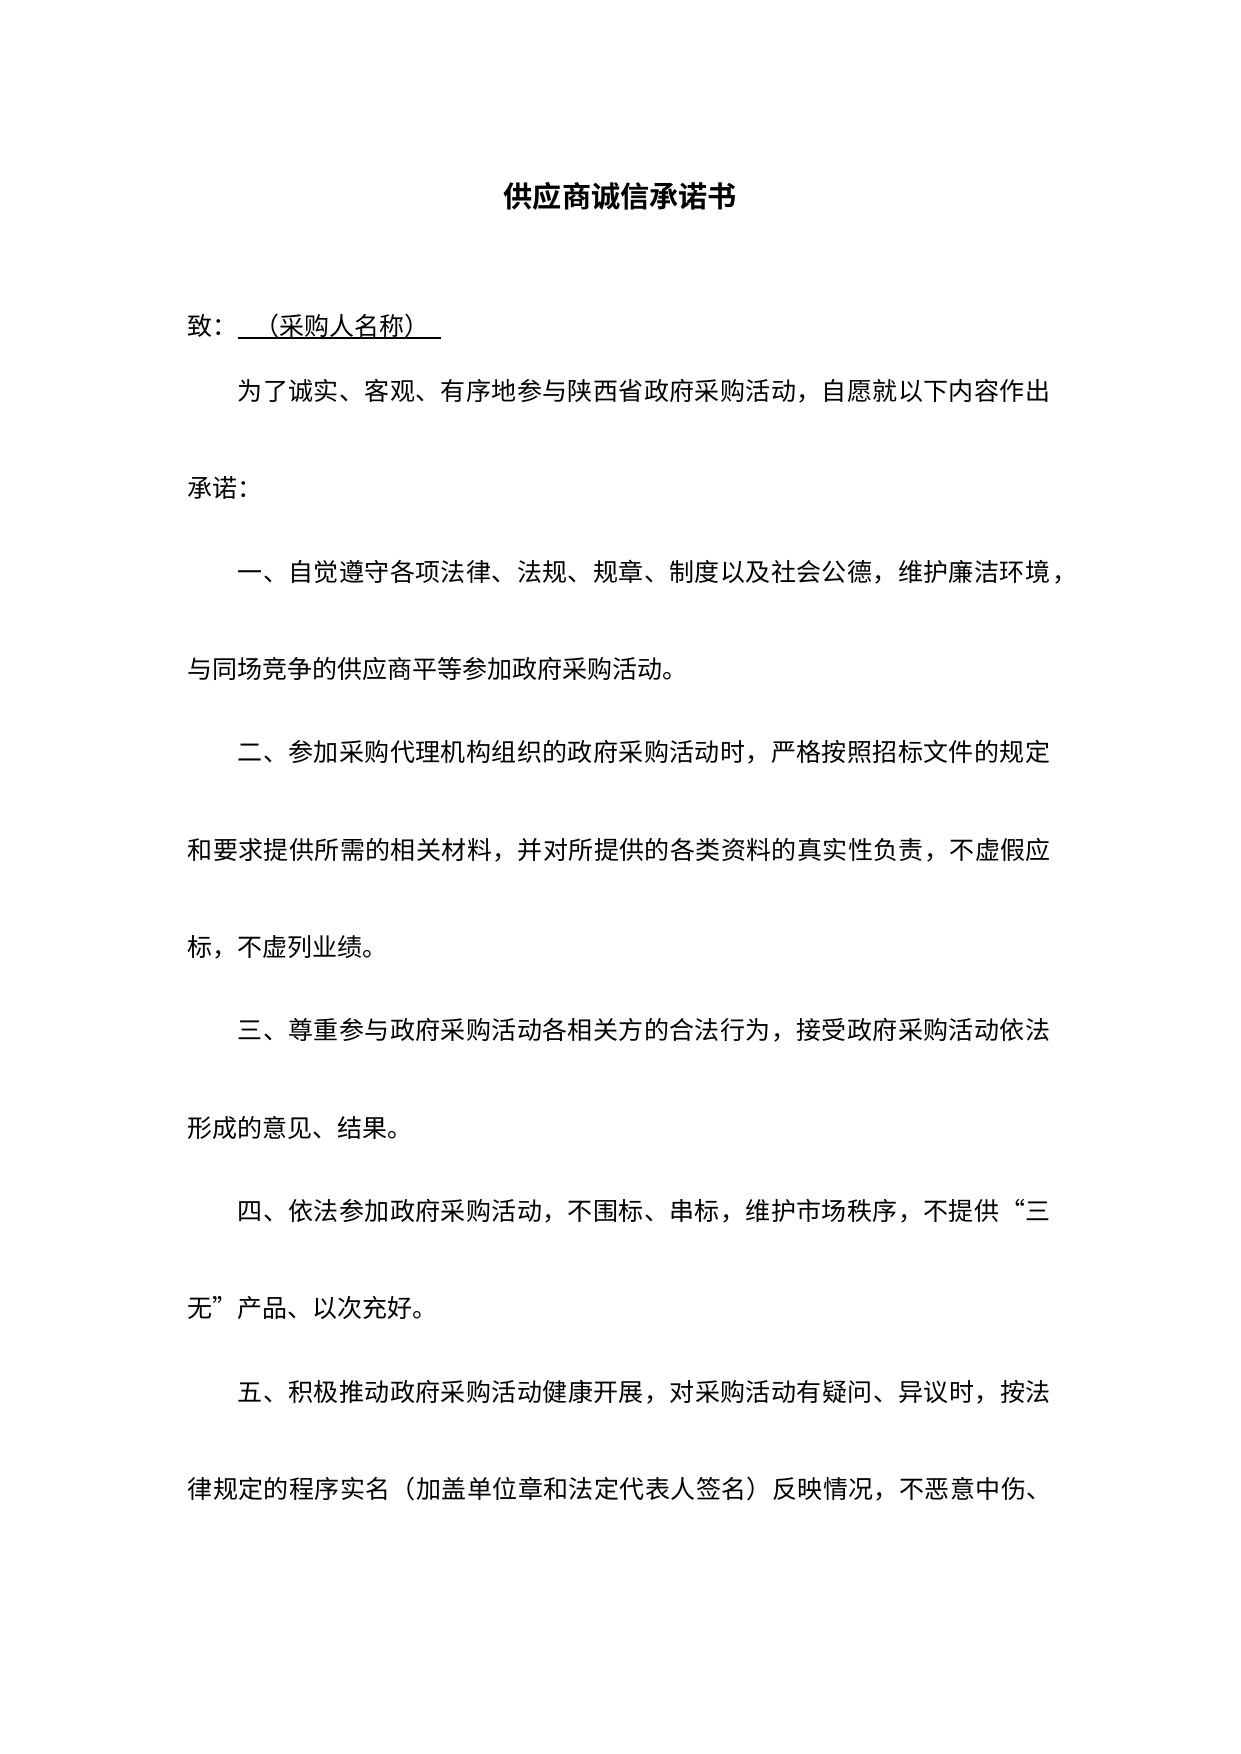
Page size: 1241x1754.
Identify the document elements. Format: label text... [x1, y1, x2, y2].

text 四、依法参加政府采购活动，不围标、串标，维护市场秩序，不提供“三无”产品、以次充好。 [187, 1177, 1053, 1339]
text 为了诚实、客观、有序地参与陕西省政府采购活动，自愿就以下内容作出承诺： [187, 357, 1053, 519]
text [187, 1358, 1053, 1520]
text 一、自觉遵守各项法律、法规、规章、制度以及社会公德，维护廉洁环境，与同场竞争的供应商平等参加政府采购活动。 [187, 538, 1053, 700]
text 供应商诚信承诺书 [187, 162, 1053, 227]
text 致： （采购人名称） [187, 292, 1053, 357]
text 二、参加采购代理机构组织的政府采购活动时，严格按照招标文件的规定和要求提供所需的相关材料，并对所提供的各类资料的真实性负责，不虚假应标，不虚列业绩。 [187, 718, 1053, 978]
text 三、尊重参与政府采购活动各相关方的合法行为，接受政府采购活动依法形成的意见、结果。 [187, 996, 1053, 1159]
